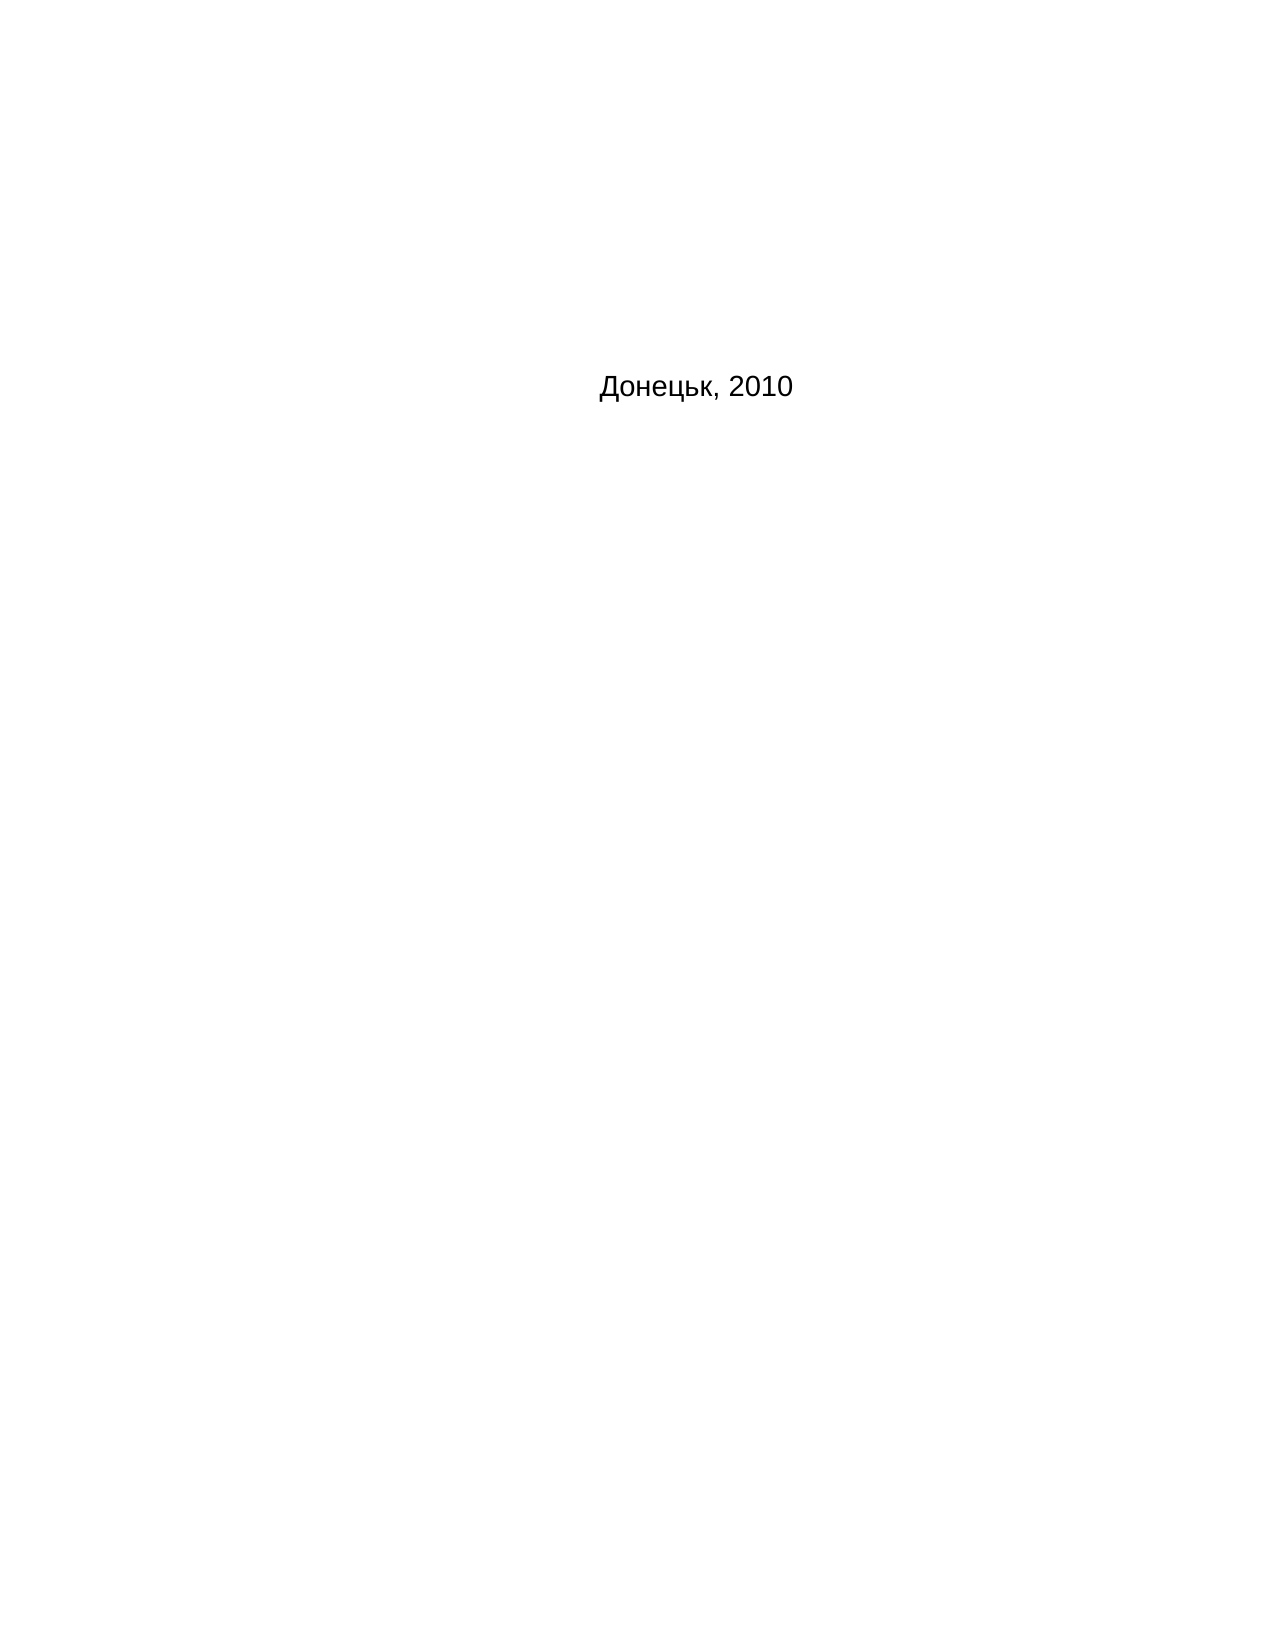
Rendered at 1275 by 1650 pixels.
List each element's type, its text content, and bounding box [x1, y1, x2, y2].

text Донецьк, 2010 [177, 369, 1186, 403]
